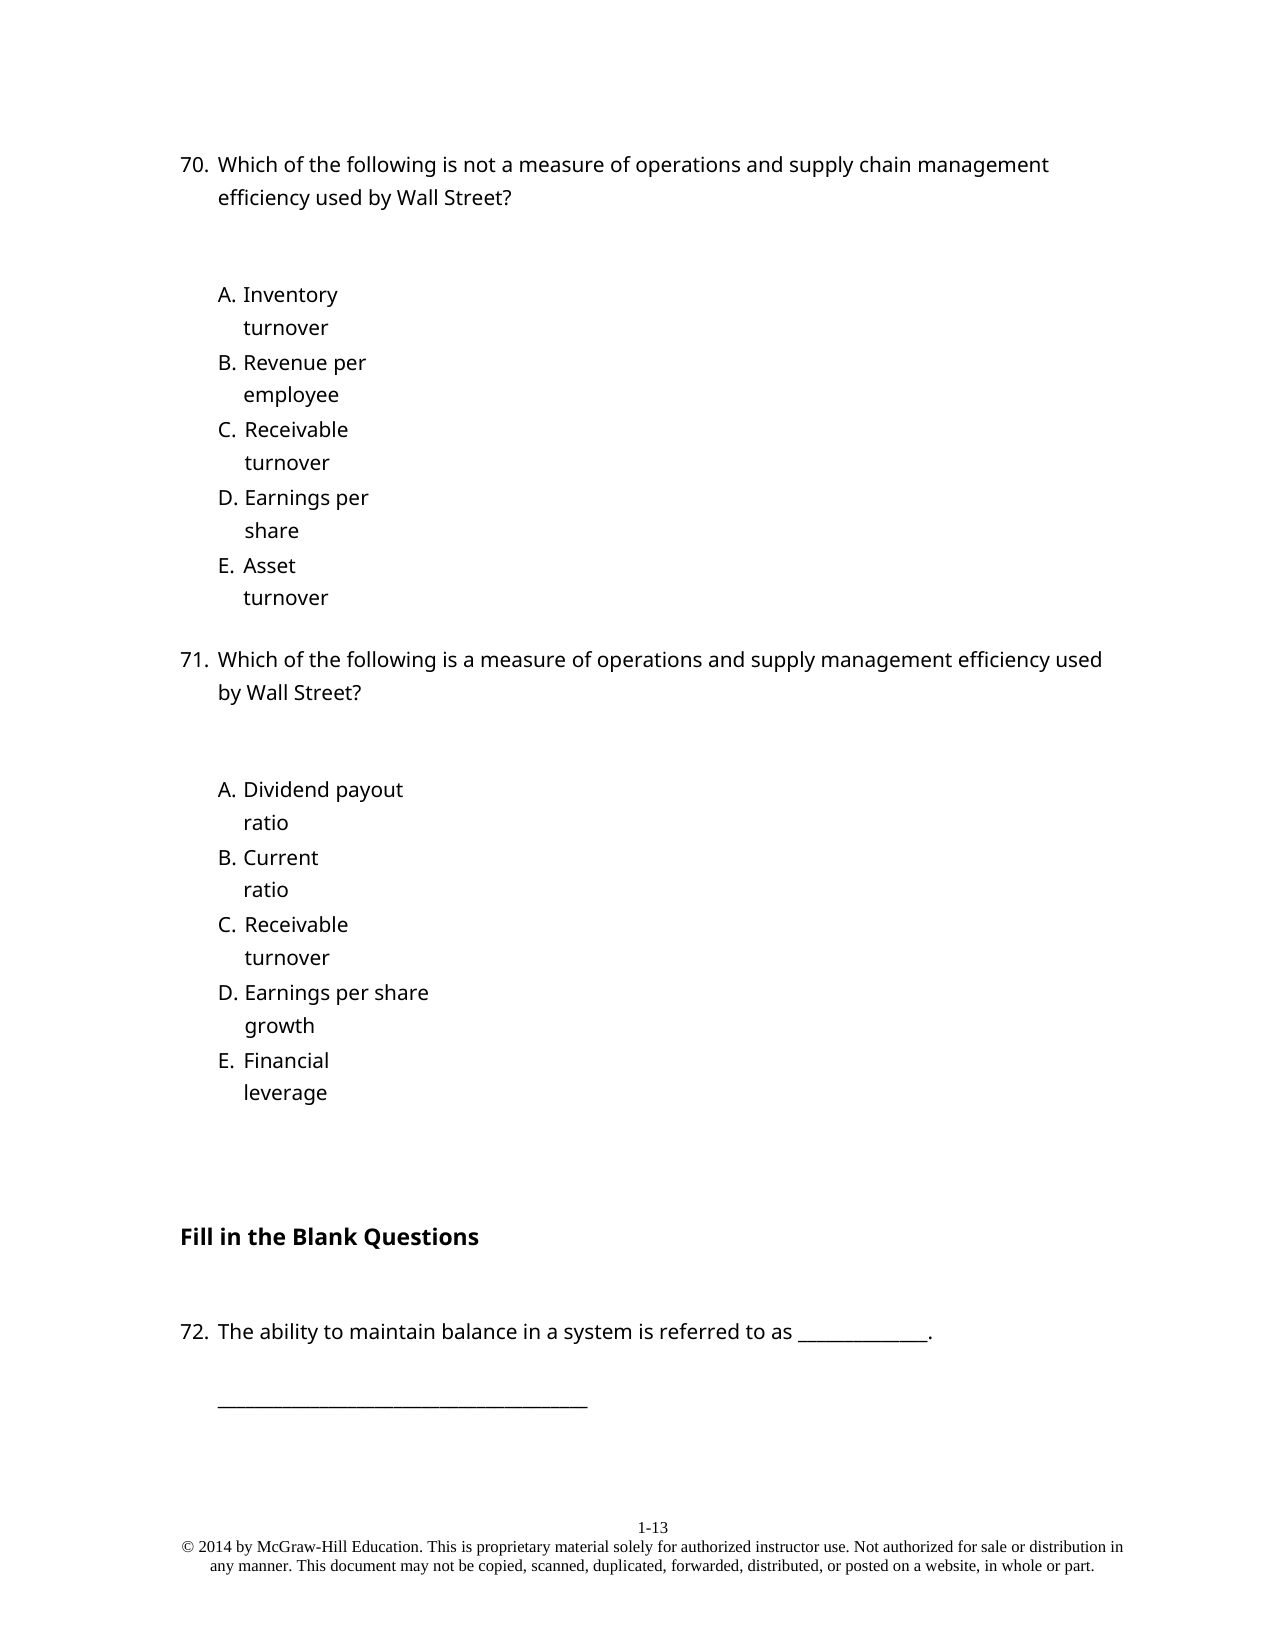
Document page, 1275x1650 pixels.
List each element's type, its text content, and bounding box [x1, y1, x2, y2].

table_header Which of the following is not a measure of operations and supply chain management efficiency used by Wall Street? [218, 150, 1125, 616]
text Fill in the Blank Questions [180, 1194, 1125, 1288]
table_header 72. [180, 1318, 218, 1415]
table_header The ability to maintain balance in a system is referred to as ______________. ________________________________________ [218, 1318, 1125, 1415]
table_header 71. [180, 645, 218, 1111]
table_header 70. [180, 150, 218, 616]
table_header Which of the following is a measure of operations and supply management efficiency used by Wall Street? [218, 645, 1125, 1111]
